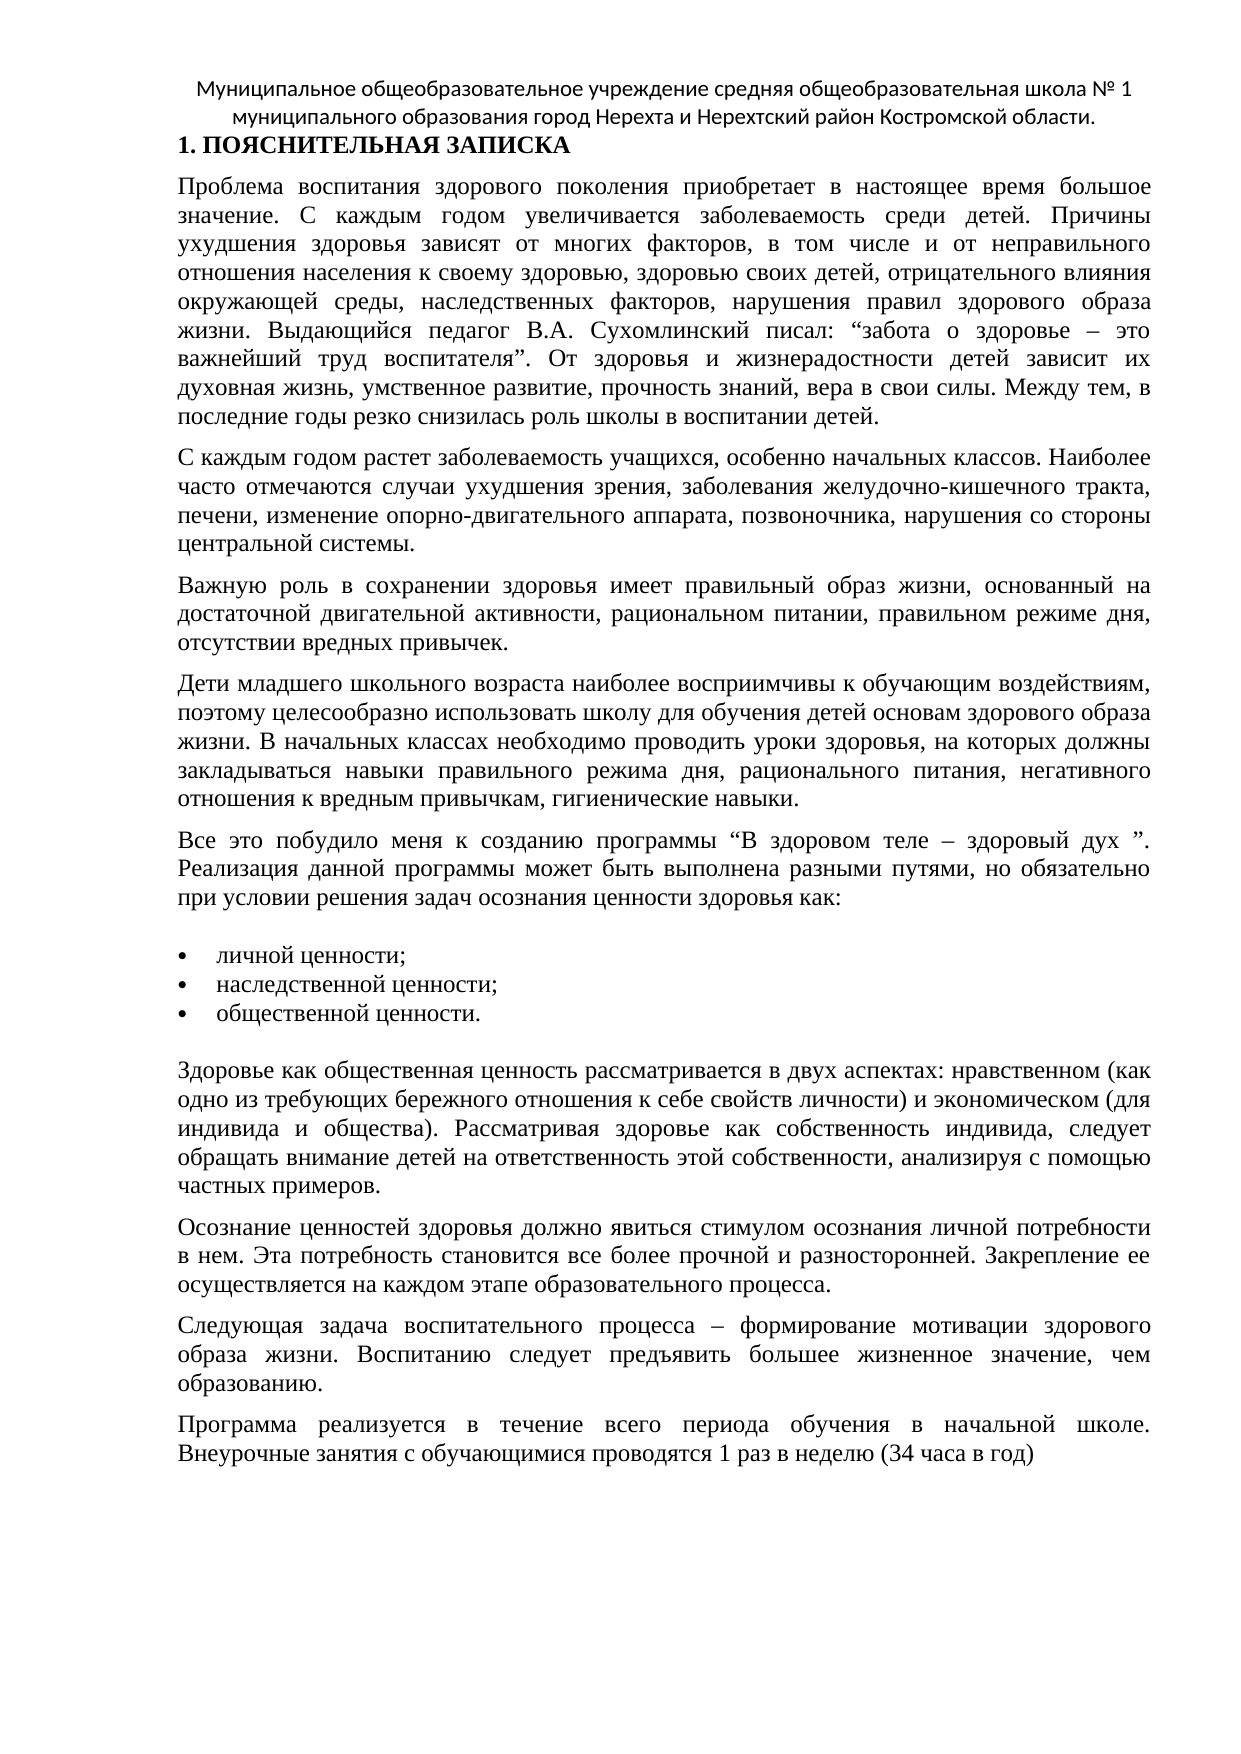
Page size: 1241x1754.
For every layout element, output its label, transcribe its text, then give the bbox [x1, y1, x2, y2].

list личной ценности; [179, 940, 1152, 969]
list общественной ценности. [179, 998, 1152, 1026]
text С каждым годом растет заболеваемость учащихся, особенно начальных классов. Наиболее часто отмечаются случаи ухудшения зрения, заболевания желудочно-кишечного тракта, печени, изменение опорно-двигательного аппарата, позвоночника, нарушения со стороны центральной системы. [177, 442, 1152, 557]
text Дети младшего школьного возраста наиболее восприимчивы к обучающим воздействиям, поэтому целесообразно использовать школу для обучения детей основам здорового образа жизни. В начальных классах необходимо проводить уроки здоровья, на которых должны закладываться навыки правильного режима дня, рационального питания, негативного отношения к вредным привычкам, гигиенические навыки. [177, 668, 1152, 812]
text Важную роль в сохранении здоровья имеет правильный образ жизни, основанный на достаточной двигательной активности, рациональном питании, правильном режиме дня, отсутствии вредных привычек. [177, 570, 1152, 656]
text 1. ПОЯСНИТЕЛЬНАЯ ЗАПИСКА [177, 130, 1152, 158]
list наследственной ценности; [179, 969, 1152, 998]
text Осознание ценностей здоровья должно явиться стимулом осознания личной потребности в нем. Эта потребность становится все более прочной и разносторонней. Закрепление ее осуществляется на каждом этапе образовательного процесса. [177, 1212, 1152, 1298]
text Следующая задача воспитательного процесса – формирование мотивации здорового образа жизни. Воспитанию следует предъявить большее жизненное значение, чем образованию. [177, 1311, 1152, 1397]
text Проблема воспитания здорового поколения приобретает в настоящее время большое значение. С каждым годом увеличивается заболеваемость среди детей. Причины ухудшения здоровья зависят от многих факторов, в том числе и от неправильного отношения населения к своему здоровью, здоровью своих детей, отрицательного влияния окружающей среды, наследственных факторов, нарушения правил здорового образа жизни. Выдающийся педагог В.А. Сухомлинский писал: “забота о здоровье – это важнейший труд воспитателя”. От здоровья и жизнерадостности детей зависит их духовная жизнь, умственное развитие, прочность знаний, вера в свои силы. Между тем, в последние годы резко снизилась роль школы в воспитании детей. [177, 171, 1152, 430]
text Здоровье как общественная ценность рассматривается в двух аспектах: нравственном (как одно из требующих бережного отношения к себе свойств личности) и экономическом (для индивида и общества). Рассматривая здоровье как собственность индивида, следует обращать внимание детей на ответственность этой собственности, анализируя с помощью частных примеров. [177, 1056, 1152, 1199]
text Программа реализуется в течение всего периода обучения в начальной школе. Внеурочные занятия с обучающимися проводятся 1 раз в неделю (34 часа в год) [177, 1409, 1152, 1467]
text Все это побудило меня к созданию программы “В здоровом теле – здоровый дух ”. Реализация данной программы может быть выполнена разными путями, но обязательно при условии решения задач осознания ценности здоровья как: [177, 825, 1152, 911]
